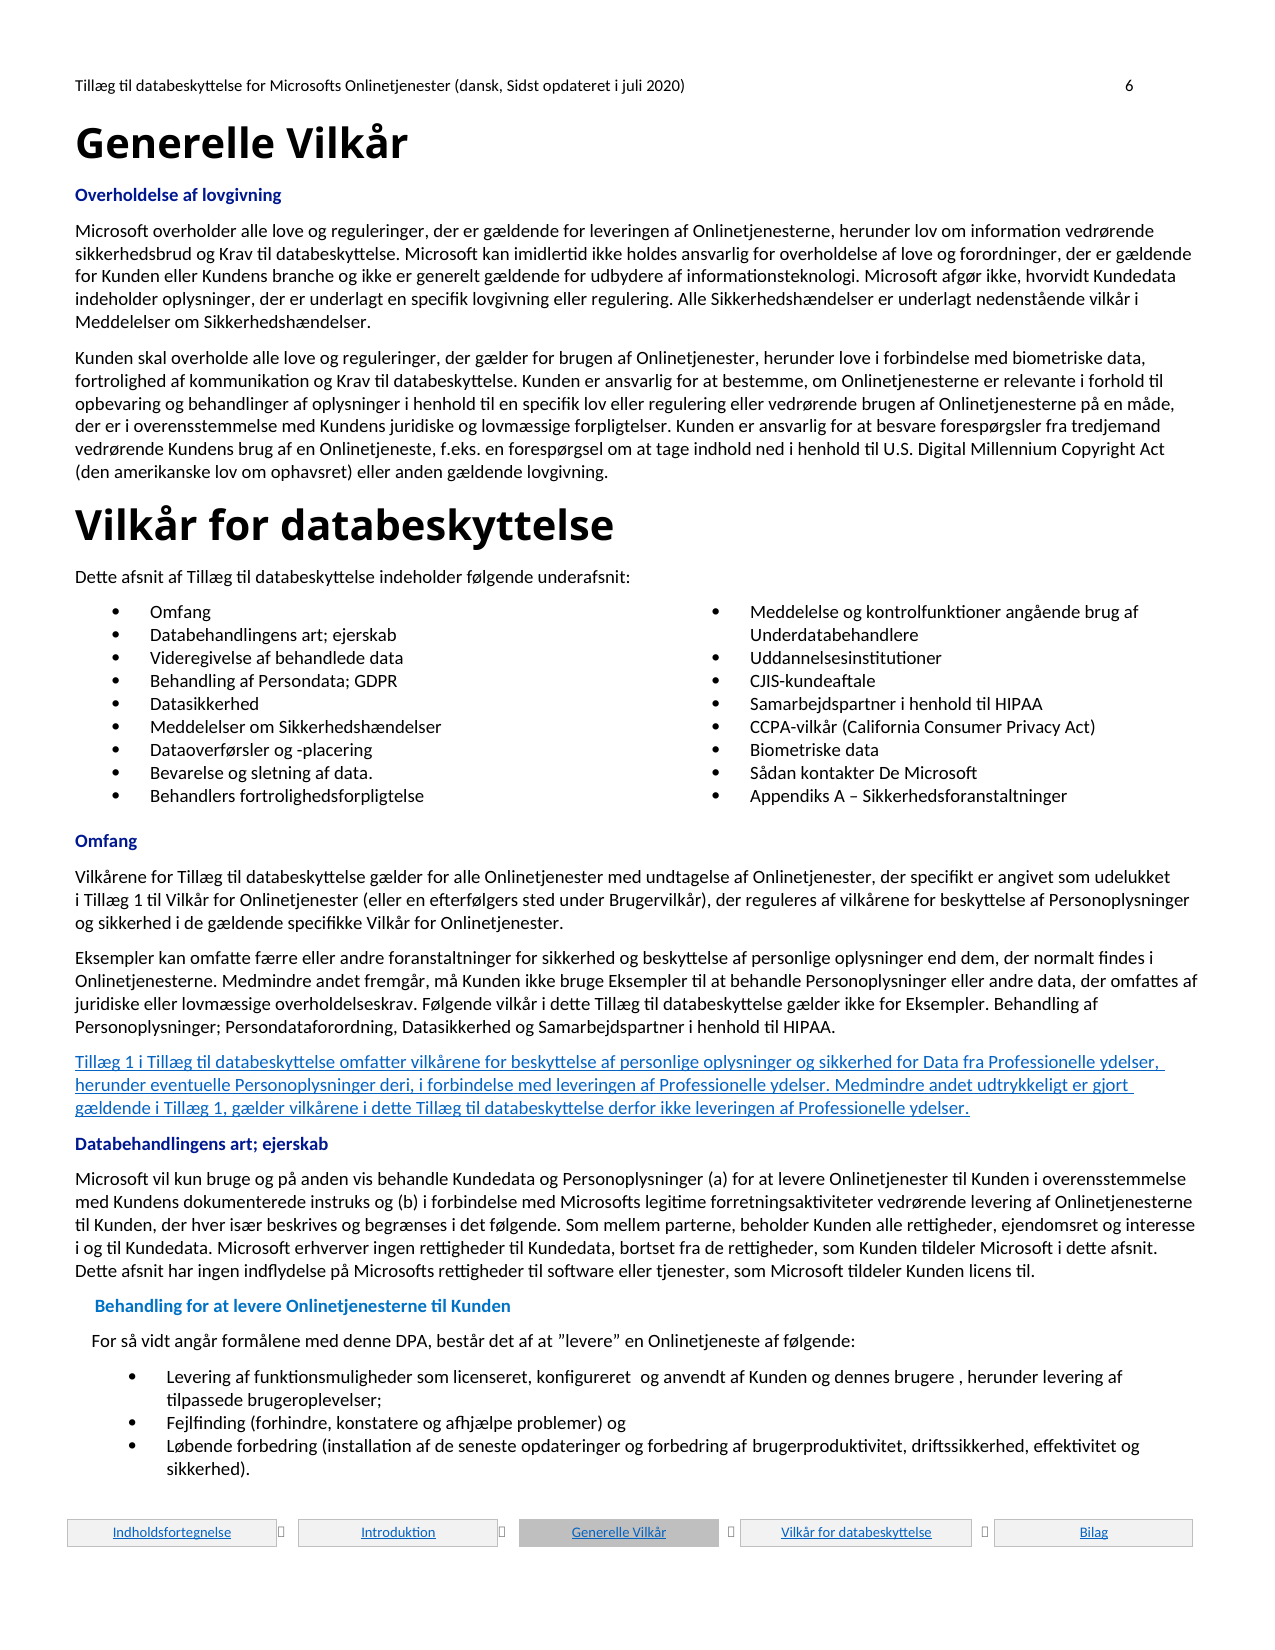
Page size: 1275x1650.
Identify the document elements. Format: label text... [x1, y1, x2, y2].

subtitle Overholdelse af lovgivning [75, 183, 1200, 206]
list Fejlfinding (forhindre, konstatere og afhjælpe problemer) og [129, 1411, 1200, 1434]
list Kunden skal overholde alle love og reguleringer, der gælder for brugen af Onlinetjenester, herunder love i forbindelse med biometriske data, fortrolighed af kommunikation og Krav til databeskyttelse. Kunden er ansvarlig for at bestemme, om Onlinetjenesterne er relevante i forhold til opbevaring og behandlinger af oplysninger i henhold til en specifik lov eller regulering eller vedrørende brugen af Onlinetjenesterne på en måde, der er i overensstemmelse med Kundens juridiske og lovmæssige forpligtelser. Kunden er ansvarlig for at besvare forespørgsler fra tredjemand vedrørende Kundens brug af en Onlinetjeneste, f.eks. en forespørgsel om at tage indhold ned i henhold til U.S. Digital Millennium Copyright Act (den amerikanske lov om ophavsret) eller anden gældende lovgivning. [75, 346, 1200, 483]
subtitle Databehandlingens art; ejerskab [75, 1132, 1200, 1155]
list Behandlers fortrolighedsforpligtelse [112, 784, 600, 807]
list Biometriske data [712, 738, 1200, 761]
list Tillæg 1 i Tillæg til databeskyttelse omfatter vilkårene for beskyttelse af personlige oplysninger og sikkerhed for Data fra Professionelle ydelser, herunder eventuelle Personoplysninger deri, i forbindelse med leveringen af Professionelle ydelser. Medmindre andet udtrykkeligt er gjort gældende i Tillæg 1, gælder vilkårene i dette Tillæg til databeskyttelse derfor ikke leveringen af Professionelle ydelser. [75, 1051, 1200, 1119]
list Levering af funktionsmuligheder som licenseret, konfigureret og anvendt af Kunden og dennes brugere , herunder levering af tilpassede brugeroplevelser; [129, 1365, 1200, 1411]
subtitle Generelle Vilkår [75, 114, 1200, 171]
list Vilkårene for Tillæg til databeskyttelse gælder for alle Onlinetjenester med undtagelse af Onlinetjenester, der specifikt er angivet som udelukket i Tillæg 1 til Vilkår for Onlinetjenester (eller en efterfølgers sted under Brugervilkår), der reguleres af vilkårene for beskyttelse af Personoplysninger og sikkerhed i de gældende specifikke Vilkår for Onlinetjenester. [75, 865, 1200, 934]
list Microsoft vil kun bruge og på anden vis behandle Kundedata og Personoplysninger (a) for at levere Onlinetjenester til Kunden i overensstemmelse med Kundens dokumenterede instruks og (b) i forbindelse med Microsofts legitime forretningsaktiviteter vedrørende levering af Onlinetjenesterne til Kunden, der hver især beskrives og begrænses i det følgende. Som mellem parterne, beholder Kunden alle rettigheder, ejendomsret og interesse i og til Kundedata. Microsoft erhverver ingen rettigheder til Kundedata, bortset fra de rettigheder, som Kunden tildeler Microsoft i dette afsnit. Dette afsnit har ingen indflydelse på Microsofts rettigheder til software eller tjenester, som Microsoft tildeler Kunden licens til. [75, 1167, 1200, 1282]
list Dataoverførsler og -placering [112, 738, 600, 761]
list Videregivelse af behandlede data [112, 646, 600, 669]
list CJIS-kundeaftale [712, 669, 1200, 692]
list Meddelelser om Sikkerhedshændelser [112, 715, 600, 738]
list Behandling af Persondata; GDPR [112, 669, 600, 692]
list Løbende forbedring (installation af de seneste opdateringer og forbedring af brugerproduktivitet, driftssikkerhed, effektivitet og sikkerhed). [129, 1434, 1200, 1480]
list CCPA-vilkår (California Consumer Privacy Act) [712, 715, 1200, 738]
subtitle Omfang [75, 830, 1200, 853]
list Uddannelsesinstitutioner [712, 646, 1200, 669]
list Samarbejdspartner i henhold til HIPAA [712, 692, 1200, 715]
list Dette afsnit af Tillæg til databeskyttelse indeholder følgende underafsnit: [75, 565, 1200, 588]
list Sådan kontakter De Microsoft [712, 761, 1200, 784]
list Microsoft overholder alle love og reguleringer, der er gældende for leveringen af Onlinetjenesterne, herunder lov om information vedrørende sikkerhedsbrud og Krav til databeskyttelse. Microsoft kan imidlertid ikke holdes ansvarlig for overholdelse af love og forordninger, der er gældende for Kunden eller Kundens branche og ikke er generelt gældende for udbydere af informationsteknologi. Microsoft afgør ikke, hvorvidt Kundedata indeholder oplysninger, der er underlagt en specifik lovgivning eller regulering. Alle Sikkerhedshændelser er underlagt nedenstående vilkår i Meddelelser om Sikkerhedshændelser. [75, 219, 1200, 333]
list Omfang [112, 601, 600, 623]
list Bevarelse og sletning af data. [112, 761, 600, 784]
list Appendiks A – Sikkerhedsforanstaltninger [712, 784, 1200, 807]
list Eksempler kan omfatte færre eller andre foranstaltninger for sikkerhed og beskyttelse af personlige oplysninger end dem, der normalt findes i Onlinetjenesterne. Medmindre andet fremgår, må Kunden ikke bruge Eksempler til at behandle Personoplysninger eller andre data, der omfattes af juridiske eller lovmæssige overholdelseskrav. Følgende vilkår i dette Tillæg til databeskyttelse gælder ikke for Eksempler. Behandling af Personoplysninger; Persondataforordning, Datasikkerhed og Samarbejdspartner i henhold til HIPAA. [75, 946, 1200, 1038]
subtitle Vilkår for databeskyttelse [75, 496, 1200, 553]
list For så vidt angår formålene med denne DPA, består det af at ”levere” en Onlinetjeneste af følgende: [91, 1330, 1200, 1353]
list Datasikkerhed [112, 692, 600, 715]
list Databehandlingens art; ejerskab [112, 623, 600, 646]
list Behandling for at levere Onlinetjenesterne til Kunden [94, 1294, 1200, 1317]
list Meddelelse og kontrolfunktioner angående brug af Underdatabehandlere [712, 601, 1200, 646]
